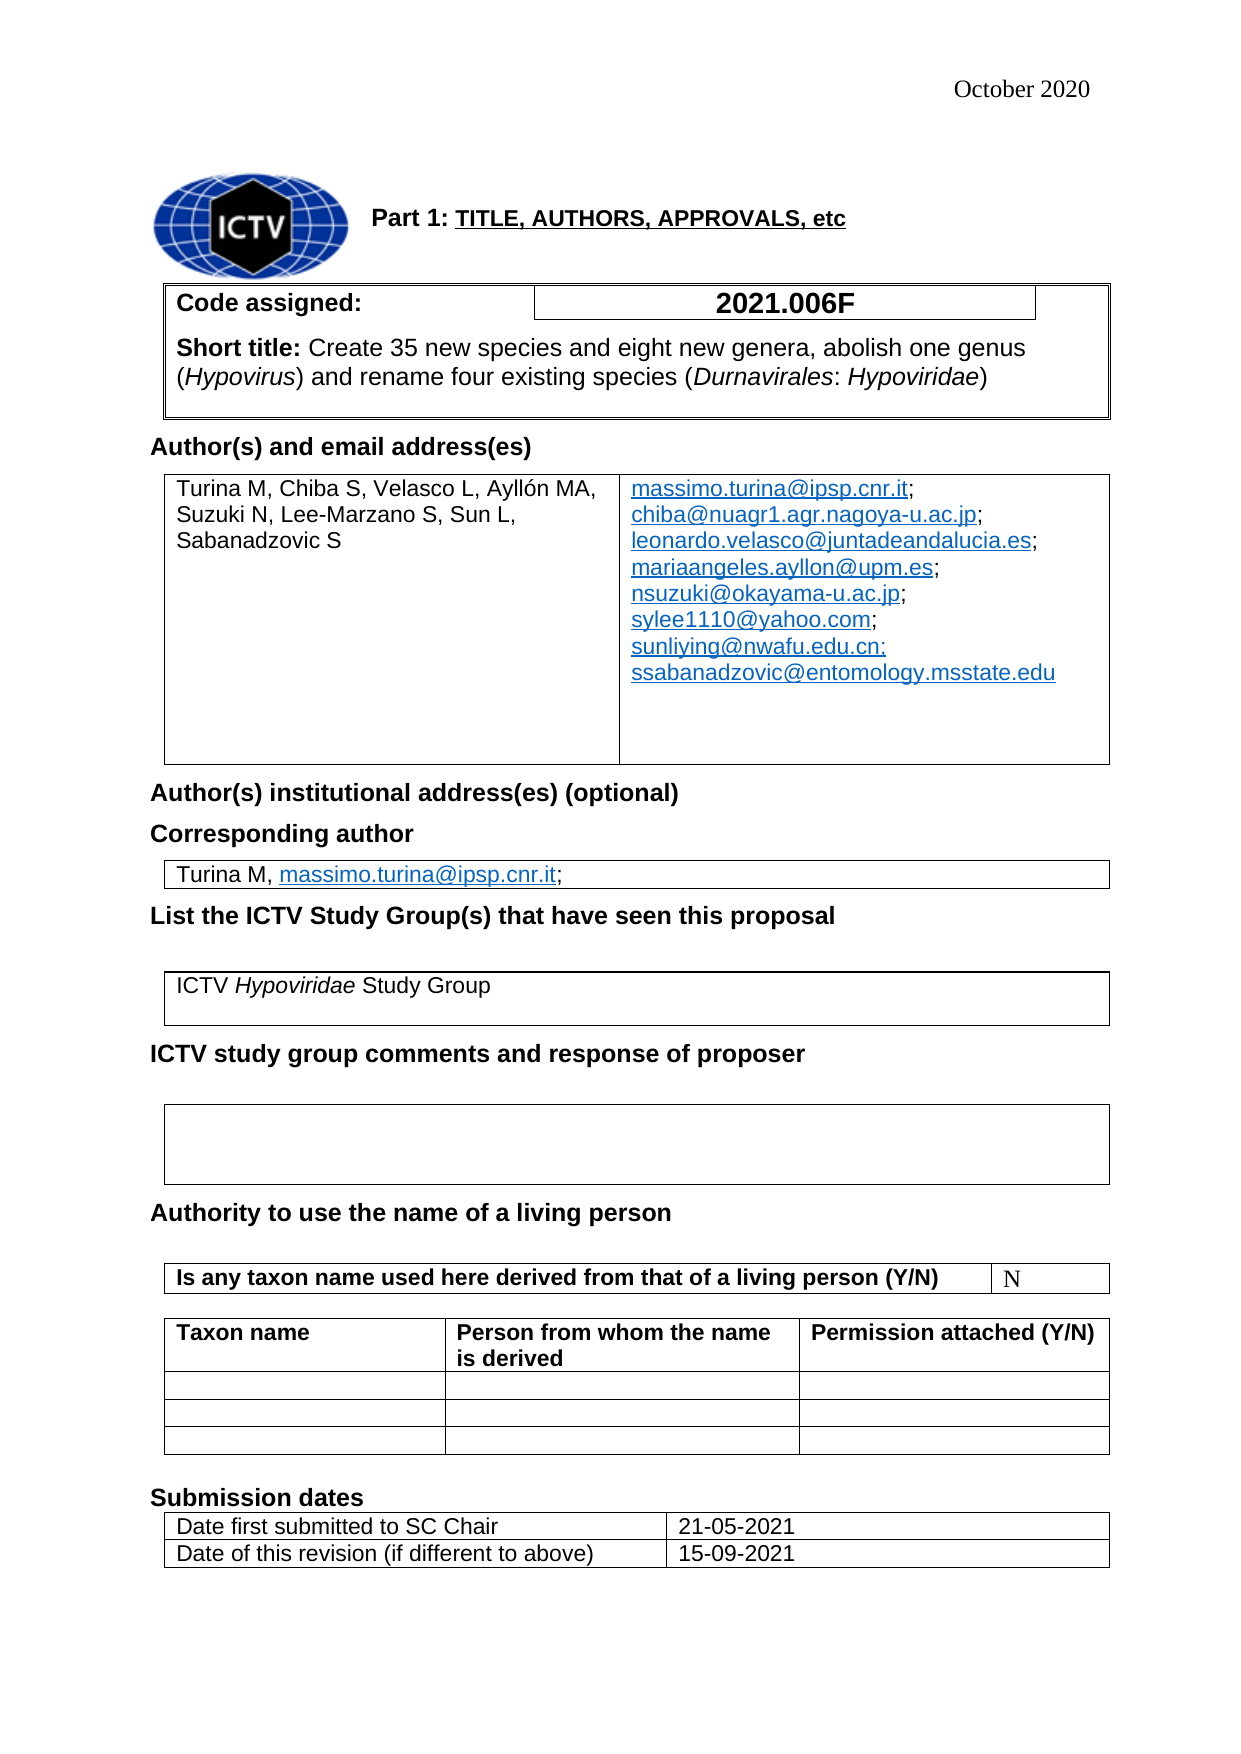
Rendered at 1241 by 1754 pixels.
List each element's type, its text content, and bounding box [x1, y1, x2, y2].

table_header Permission attached (Y/N) [800, 1319, 1109, 1371]
table_cell [165, 1372, 445, 1399]
text Submission dates [150, 1483, 1090, 1512]
picture [151, 159, 353, 283]
table_header ICTV Hypoviridae Study Group [165, 973, 1109, 1025]
table_header 21-05-2021 [667, 1513, 1109, 1539]
table_header [1036, 286, 1108, 319]
table_header Taxon name [165, 1319, 445, 1371]
text List the ICTV Study Group(s) that have seen this proposal [150, 901, 1090, 930]
table_cell [165, 1427, 445, 1453]
text Authority to use the name of a living person [150, 1197, 1090, 1226]
table_cell [446, 1372, 799, 1399]
text Part 1: TITLE, AUTHORS, APPROVALS, etc [353, 203, 1090, 231]
table_cell [446, 1427, 799, 1453]
table_header Date first submitted to SC Chair [165, 1513, 666, 1539]
table_header [165, 1105, 1109, 1184]
table_cell Date of this revision (if different to above) [165, 1540, 666, 1567]
table_cell [800, 1400, 1109, 1426]
table_header Is any taxon name used here derived from that of a living person (Y/N) [165, 1264, 991, 1292]
table_cell 15-09-2021 [667, 1540, 1109, 1567]
text ICTV study group comments and response of proposer [150, 1039, 1090, 1067]
text Author(s) institutional address(es) (optional) [150, 778, 1090, 807]
table_header Turina M, Chiba S, Velasco L, Ayllón MA, Suzuki N, Lee-Marzano S, Sun L, Sabanadzovic S [165, 475, 619, 764]
table_cell [446, 1400, 799, 1426]
table_header N [992, 1264, 1109, 1292]
table_cell [165, 1400, 445, 1426]
table_header Turina M, massimo.turina@ipsp.cnr.it; [165, 861, 1109, 888]
table_cell [800, 1372, 1109, 1399]
text Author(s) and email address(es) [150, 432, 1090, 461]
table_header Person from whom the name is derived [446, 1319, 799, 1371]
table_cell [166, 390, 1108, 417]
table_header massimo.turina@ipsp.cnr.it; chiba@nuagr1.agr.nagoya-u.ac.jp; leonardo.velasco@juntadeandalucia.es; mariaangeles.ayllon@upm.es; nsuzuki@okayama-u.ac.jp; sylee1110@yahoo.com; sunliying@nwafu.edu.cn; ssabanadzovic@entomology.msstate.edu [620, 475, 1109, 764]
table_header Code assigned: [166, 286, 534, 319]
table_header 2021.006F [535, 286, 1035, 319]
table_cell [800, 1427, 1109, 1453]
text Corresponding author [150, 819, 1090, 848]
table_cell Short title: Create 35 new species and eight new genera, abolish one genus (Hypovirus) and rename four existing species (Durnavirales: Hypoviridae) [166, 319, 1108, 390]
